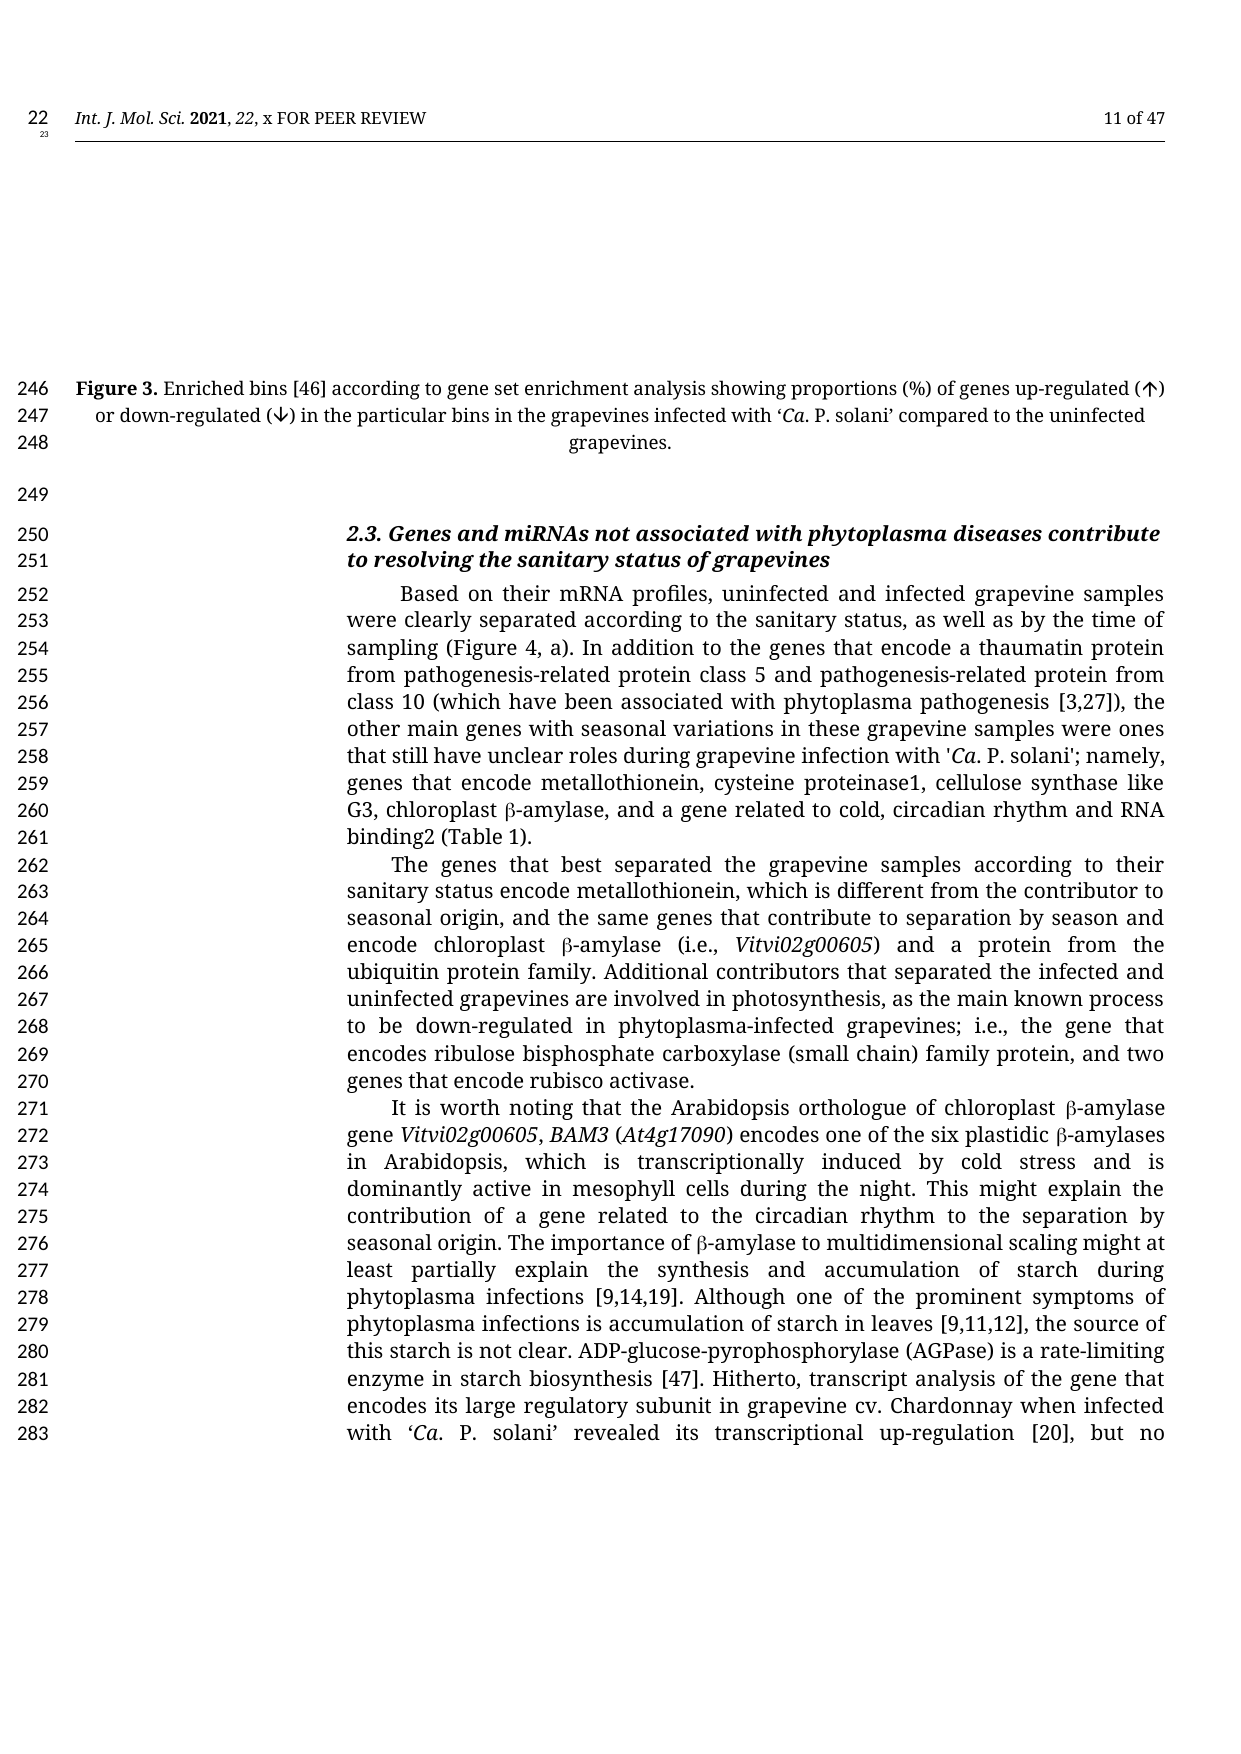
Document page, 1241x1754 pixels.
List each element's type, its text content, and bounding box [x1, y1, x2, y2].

text Figure 3. Enriched bins [46] according to gene set enrichment analysis showing proportions (%) of genes up-regulated () or down-regulated () in the particular bins in the grapevines infected with ‘Ca. P. solani’ compared to the uninfected grapevines. [75, 374, 1165, 455]
subtitle 2.3. Genes and miRNAs not associated with phytoplasma diseases contribute to resolving the sanitary status of grapevines [347, 519, 1165, 574]
text Based on their mRNA profiles, uninfected and infected grapevine samples were clearly separated according to the sanitary status, as well as by the time of sampling (Figure 4, a). In addition to the genes that encode a thaumatin protein from pathogenesis-related protein class 5 and pathogenesis-related protein from class 10 (which have been associated with phytoplasma pathogenesis [3,27]), the other main genes with seasonal variations in these grapevine samples were ones that still have unclear roles during grapevine infection with 'Ca. P. solani'; namely, genes that encode metallothionein, cysteine proteinase1, cellulose synthase like G3, chloroplast -amylase, and a gene related to cold, circadian rhythm and RNA binding2 (Table 1). [347, 580, 1165, 851]
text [347, 1094, 1165, 1446]
text The genes that best separated the grapevine samples according to their sanitary status encode metallothionein, which is different from the contributor to seasonal origin, and the same genes that contribute to separation by season and encode chloroplast -amylase (i.e., Vitvi02g00605) and a protein from the ubiquitin protein family. Additional contributors that separated the infected and uninfected grapevines are involved in photosynthesis, as the main known process to be down-regulated in phytoplasma-infected grapevines; i.e., the gene that encodes ribulose bisphosphate carboxylase (small chain) family protein, and two genes that encode rubisco activase. [347, 851, 1165, 1094]
